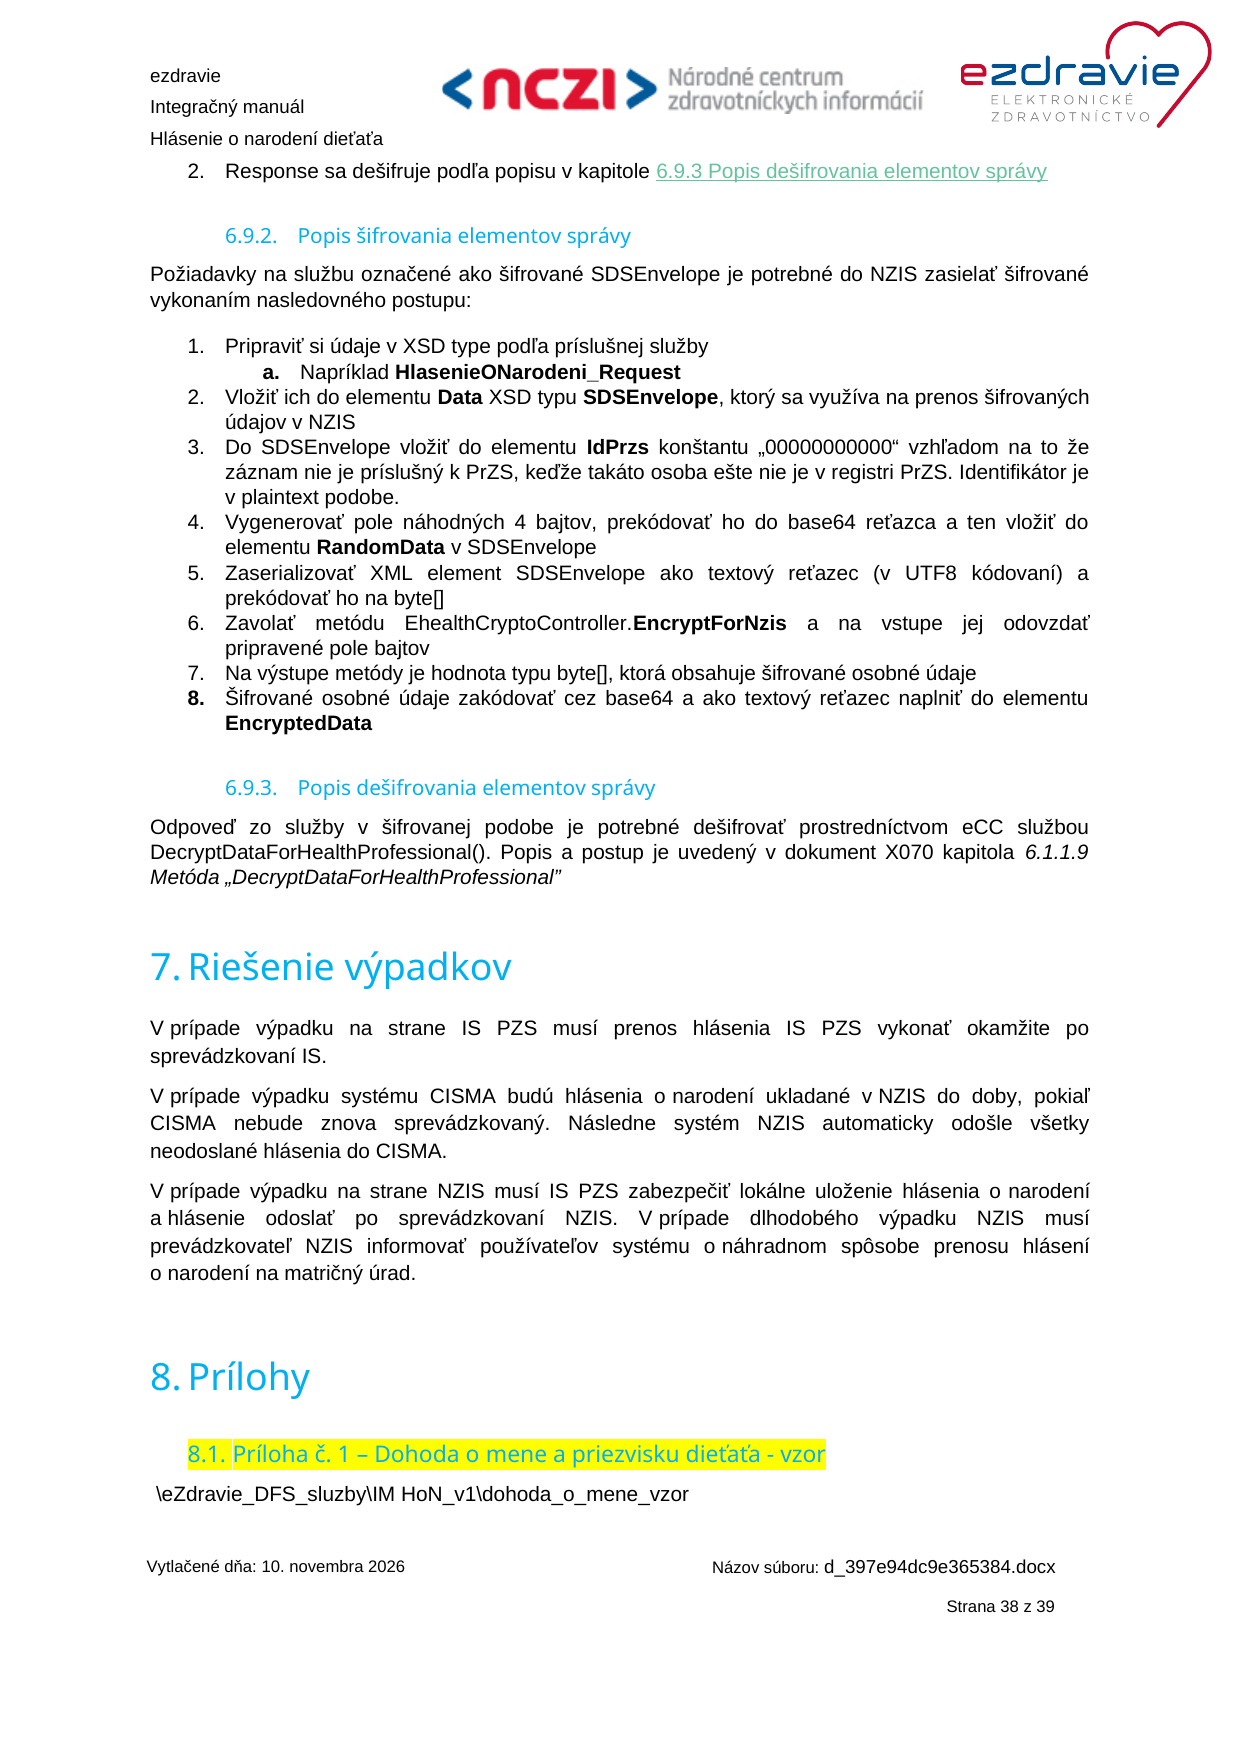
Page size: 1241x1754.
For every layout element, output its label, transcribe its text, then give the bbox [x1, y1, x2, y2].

list Odpoveď zo služby v šifrovanej podobe je potrebné dešifrovať prostredníctvom eCC službou DecryptDataForHealthProfessional(). Popis a postup je uvedený v dokument X070 kapitola 6.1.1.9 Metóda „DecryptDataForHealthProfessional” [150, 814, 1090, 889]
picture [442, 67, 924, 114]
list Zavolať metódu EhealthCryptoController.EncryptForNzis a na vstupe jej odovzdať pripravené pole bajtov [187, 611, 1090, 659]
list Do SDSEnvelope vložiť do elementu IdPrzs konštantu „00000000000“ vzhľadom na to že záznam nie je príslušný k PrZS, keďže takáto osoba ešte nie je v registri PrZS. Identifikátor je v plaintext podobe. [187, 435, 1090, 509]
list Šifrované osobné údaje zakódovať cez base64 a ako textový reťazec naplniť do elementu EncryptedData [187, 686, 1090, 735]
text V prípade výpadku systému CISMA budú hlásenia o narodení ukladané v NZIS do doby, pokiaľ CISMA nebude znova sprevádzkovaný. Následne systém NZIS automaticky odošle všetky neodoslané hlásenia do CISMA. [150, 1083, 1090, 1162]
list Na výstupe metódy je hodnota typu byte[], ktorá obsahuje šifrované osobné údaje [187, 661, 1090, 685]
text V prípade výpadku na strane IS PZS musí prenos hlásenia IS PZS vykonať okamžite po sprevádzkovaní IS. [150, 1016, 1090, 1067]
list Zaserializovať XML element SDSEnvelope ako textový reťazec (v UTF8 kódovaní) a prekódovať ho na byte[] [187, 560, 1090, 609]
text Požiadavky na službu označené ako šifrované SDSEnvelope je potrebné do NZIS zasielať šifrované vykonaním nasledovného postupu: [150, 262, 1090, 312]
subtitle Popis šifrovania elementov správy [225, 221, 1090, 250]
list Vygenerovať pole náhodných 4 bajtov, prekódovať ho do base64 reťazca a ten vložiť do elementu RandomData v SDSEnvelope [187, 510, 1090, 559]
list Response sa dešifruje podľa popisu v kapitole 6.9.3 Popis dešifrovania elementov správy [187, 159, 1090, 183]
subtitle Riešenie výpadkov [150, 940, 1090, 991]
list Napríklad HlasenieONarodeni_Request [262, 359, 1090, 383]
list Vložiť ich do elementu Data XSD typu SDSEnvelope, ktorý sa využíva na prenos šifrovaných údajov v NZIS [187, 384, 1090, 434]
text V prípade výpadku na strane NZIS musí IS PZS zabezpečiť lokálne uloženie hlásenia o narodení a hlásenie odoslať po sprevádzkovaní NZIS. V prípade dlhodobého výpadku NZIS musí prevádzkovateľ NZIS informovať používateľov systému o náhradnom spôsobe prenosu hlásení o narodení na matričný úrad. [150, 1178, 1090, 1285]
list Pripraviť si údaje v XSD type podľa príslušnej služby [187, 334, 1090, 358]
picture [961, 21, 1212, 128]
subtitle Príloha č. 1 – Dohoda o mene a priezvisku dieťaťa - vzor [187, 1438, 1090, 1470]
subtitle Popis dešifrovania elementov správy [225, 773, 1090, 802]
text \eZdravie_DFS_sluzby\IM HoN_v1\dohoda_o_mene_vzor [150, 1482, 1090, 1506]
subtitle Prílohy [150, 1350, 1090, 1401]
